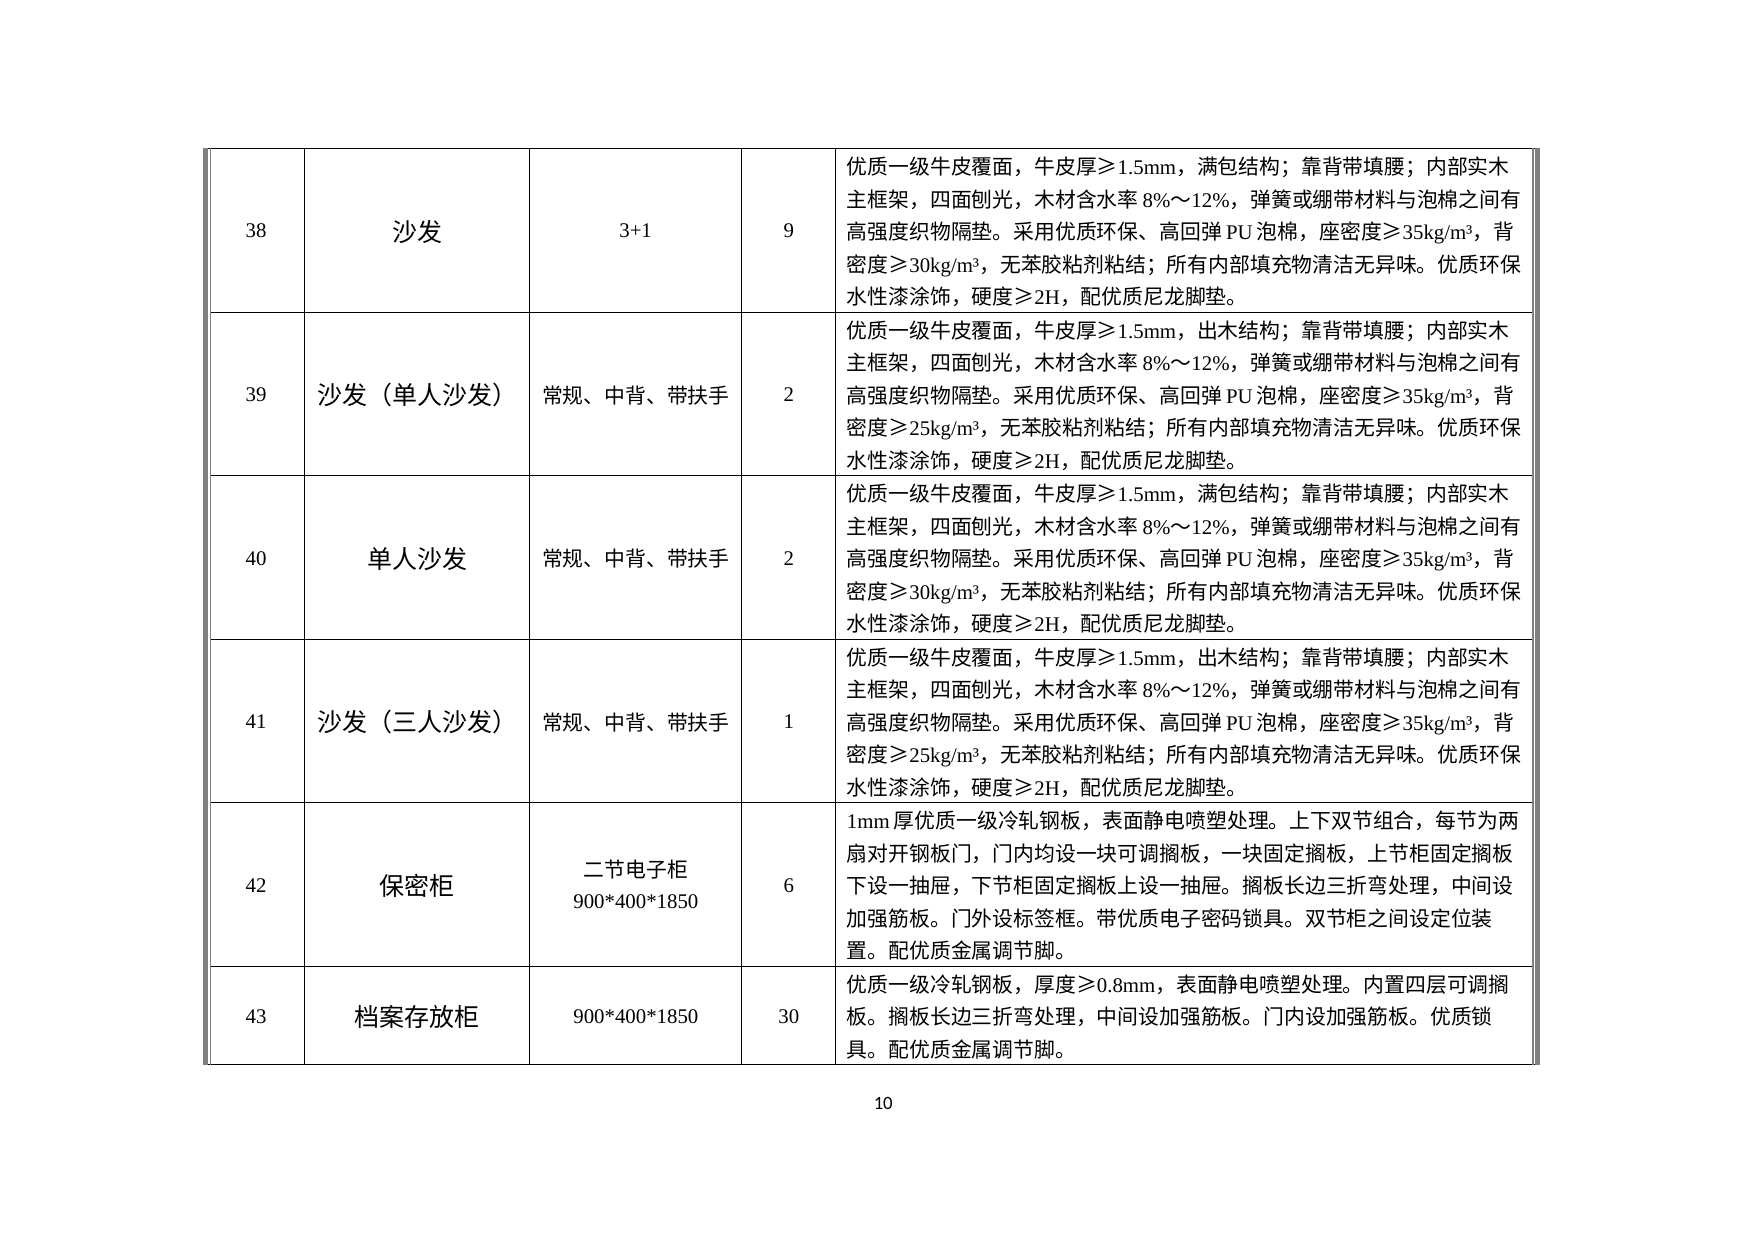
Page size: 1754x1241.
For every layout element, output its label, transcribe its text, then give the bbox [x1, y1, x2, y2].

table_cell 常规、中背、带扶手 [530, 313, 741, 475]
table_cell 900*400*1850 [530, 967, 741, 1064]
table_cell 沙发（三人沙发） [305, 640, 529, 802]
table_cell 6 [742, 803, 835, 966]
table_cell 沙发 [305, 149, 529, 312]
table_cell 9 [742, 149, 835, 312]
table_cell 沙发（单人沙发） [305, 313, 529, 475]
table_cell 30 [742, 967, 835, 1064]
table_cell 档案存放柜 [305, 967, 529, 1064]
table_cell 39 [211, 313, 304, 475]
table_cell 常规、中背、带扶手 [530, 476, 741, 639]
table_cell 保密柜 [305, 803, 529, 966]
table_cell 2 [742, 313, 835, 475]
table_cell 2 [742, 476, 835, 639]
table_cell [836, 149, 1532, 312]
table_cell 常规、中背、带扶手 [530, 640, 741, 802]
table_cell 优质一级牛皮覆面，牛皮厚≥1.5mm，出木结构；靠背带填腰；内部实木主框架，四面刨光，木材含水率8%～12%，弹簧或绷带材料与泡棉之间有高强度织物隔垫。采用优质环保、高回弹PU泡棉，座密度≥35kg/m³，背密度≥25kg/m³，无苯胶粘剂粘结；所有内部填充物清洁无异味。优质环保水性漆涂饰，硬度≥2H，配优质尼龙脚垫。 [836, 640, 1532, 802]
table_cell 3+1 [530, 149, 741, 312]
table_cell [836, 967, 1532, 1064]
table_cell 40 [211, 476, 304, 639]
table_cell 1 [742, 640, 835, 802]
table_cell 1mm厚优质一级冷轧钢板，表面静电喷塑处理。上下双节组合，每节为两扇对开钢板门，门内均设一块可调搁板，一块固定搁板，上节柜固定搁板下设一抽屉，下节柜固定搁板上设一抽屉。搁板长边三折弯处理，中间设加强筋板。门外设标签框。带优质电子密码锁具。双节柜之间设定位装置。配优质金属调节脚。 [836, 803, 1532, 966]
table_cell 41 [211, 640, 304, 802]
table_cell 二节电子柜900*400*1850 [530, 803, 741, 966]
table_cell 单人沙发 [305, 476, 529, 639]
table_cell 43 [211, 967, 304, 1064]
table_cell 38 [211, 149, 304, 312]
table_cell 优质一级牛皮覆面，牛皮厚≥1.5mm，出木结构；靠背带填腰；内部实木主框架，四面刨光，木材含水率8%～12%，弹簧或绷带材料与泡棉之间有高强度织物隔垫。采用优质环保、高回弹PU泡棉，座密度≥35kg/m³，背密度≥25kg/m³，无苯胶粘剂粘结；所有内部填充物清洁无异味。优质环保水性漆涂饰，硬度≥2H，配优质尼龙脚垫。 [836, 313, 1532, 475]
table_cell 42 [211, 803, 304, 966]
